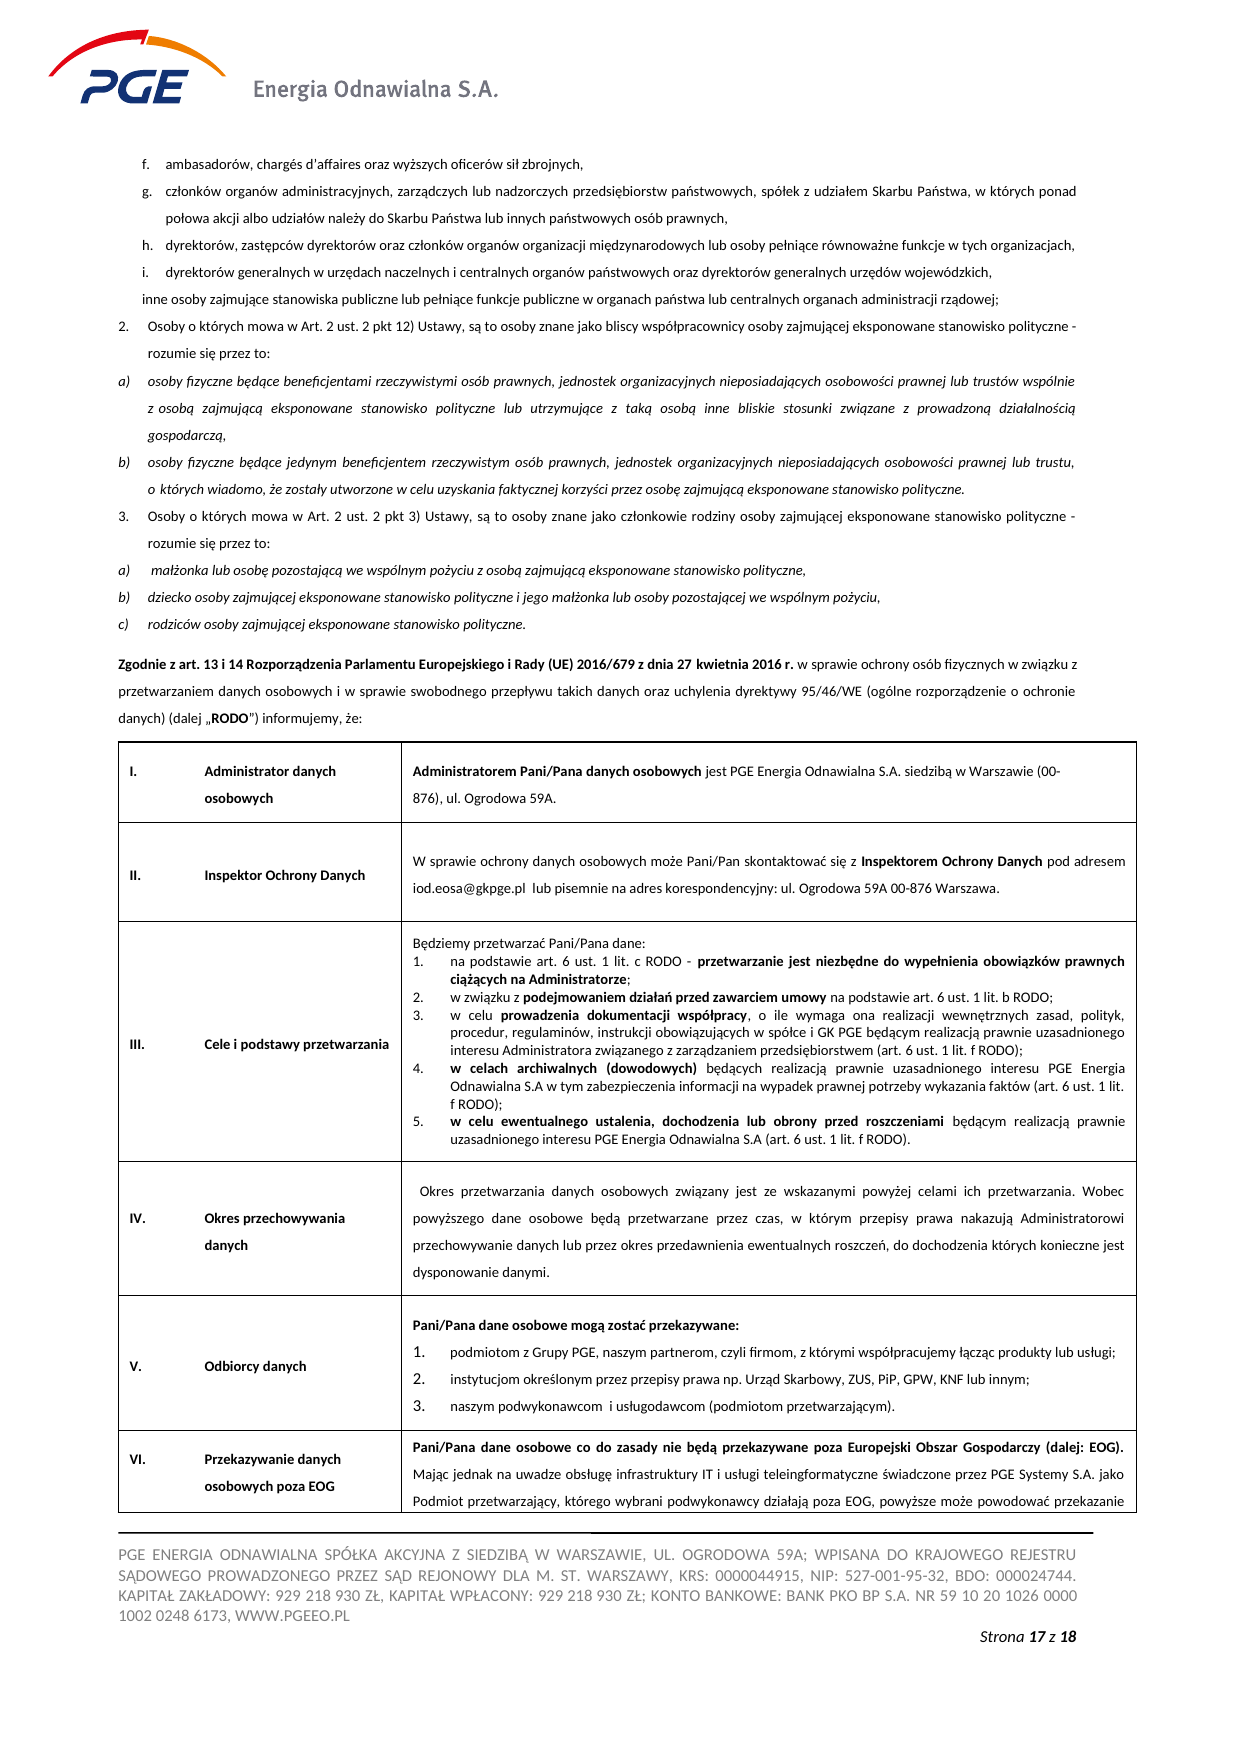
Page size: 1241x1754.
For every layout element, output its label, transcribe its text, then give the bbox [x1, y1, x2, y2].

list dyrektorów generalnych w urzędach naczelnych i centralnych organów państwowych oraz dyrektorów generalnych urzędów wojewódzkich, [142, 256, 1078, 283]
text a) osoby fizyczne będące beneficjentami rzeczywistymi osób prawnych, jednostek organizacyjnych nieposiadających osobowości prawnej lub trustów wspólnie z osobą zajmującą eksponowane stanowisko polityczne lub utrzymujące z taką osobą inne bliskie stosunki związane z prowadzoną działalnością gospodarczą, [118, 364, 1078, 446]
table_cell W sprawie ochrony danych osobowych może Pani/Pan skontaktować się z Inspektorem Ochrony Danych pod adresem iod.eosa@gkpge.pl lub pisemnie na adres korespondencyjny: ul. Ogrodowa 59A 00-876 Warszawa. [402, 823, 1136, 921]
table_cell Będziemy przetwarzać Pani/Pana dane: na podstawie art. 6 ust. 1 lit. c RODO - przetwarzanie jest niezbędne do wypełnienia obowiązków prawnych ciążących na Administratorze; w związku z podejmowaniem działań przed zawarciem umowy na podstawie art. 6 ust. 1 lit. b RODO; w celu prowadzenia dokumentacji współpracy, o ile wymaga ona realizacji wewnętrznych zasad, polityk, procedur, regulaminów, instrukcji obowiązujących w spółce i GK PGE będącym realizacją prawnie uzasadnionego interesu Administratora związanego z zarządzaniem przedsiębiorstwem (art. 6 ust. 1 lit. f RODO); w celach archiwalnych (dowodowych) będących realizacją prawnie uzasadnionego interesu PGE Energia Odnawialna S.A w tym zabezpieczenia informacji na wypadek prawnej potrzeby wykazania faktów (art. 6 ust. 1 lit. f RODO); w celu ewentualnego ustalenia, dochodzenia lub obrony przed roszczeniami będącym realizacją prawnie uzasadnionego interesu PGE Energia Odnawialna S.A (art. 6 ust. 1 lit. f RODO). [402, 922, 1136, 1161]
list dyrektorów, zastępców dyrektorów oraz członków organów organizacji międzynarodowych lub osoby pełniące równoważne funkcje w tych organizacjach, [142, 229, 1078, 256]
table_cell Pani/Pana dane osobowe mogą zostać przekazywane: podmiotom z Grupy PGE, naszym partnerom, czyli firmom, z którymi współpracujemy łącząc produkty lub usługi; instytucjom określonym przez przepisy prawa np. Urząd Skarbowy, ZUS, PiP, GPW, KNF lub innym; naszym podwykonawcom i usługodawcom (podmiotom przetwarzającym). [402, 1296, 1136, 1429]
list ambasadorów, chargés d’affaires oraz wyższych oficerów sił zbrojnych, [142, 148, 1078, 175]
table_header Administrator danych osobowych [119, 743, 401, 822]
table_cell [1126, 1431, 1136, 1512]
text c) rodziców osoby zajmującej eksponowane stanowisko polityczne. [118, 608, 1078, 635]
list Osoby o których mowa w Art. 2 ust. 2 pkt 12) Ustawy, są to osoby znane jako bliscy współpracownicy osoby zajmującej eksponowane stanowisko polityczne - rozumie się przez to: [118, 310, 1078, 364]
text inne osoby zajmujące stanowiska publiczne lub pełniące funkcje publiczne w organach państwa lub centralnych organach administracji rządowej; [142, 283, 1078, 310]
table_cell Odbiorcy danych [119, 1296, 401, 1429]
list Osoby o których mowa w Art. 2 ust. 2 pkt 3) Ustawy, są to osoby znane jako członkowie rodziny osoby zajmującej eksponowane stanowisko polityczne - rozumie się przez to: [118, 500, 1078, 554]
table_header Administratorem Pani/Pana danych osobowych jest PGE Energia Odnawialna S.A. siedzibą w Warszawie (00-876), ul. Ogrodowa 59A. [402, 743, 1136, 822]
text b) dziecko osoby zajmującej eksponowane stanowisko polityczne i jego małżonka lub osoby pozostającej we wspólnym pożyciu, [118, 581, 1078, 608]
table_cell Cele i podstawy przetwarzania [119, 922, 401, 1161]
list członków organów administracyjnych, zarządczych lub nadzorczych przedsiębiorstw państwowych, spółek z udziałem Skarbu Państwa, w których ponad połowa akcji albo udziałów należy do Skarbu Państwa lub innych państwowych osób prawnych, [142, 175, 1078, 229]
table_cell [119, 1431, 401, 1512]
text a) małżonka lub osobę pozostającą we wspólnym pożyciu z osobą zajmującą eksponowane stanowisko polityczne, [118, 554, 1078, 581]
text Zgodnie z art. 13 i 14 Rozporządzenia Parlamentu Europejskiego i Rady (UE) 2016/679 z dnia 27 kwietnia 2016 r. w sprawie ochrony osób fizycznych w związku z przetwarzaniem danych osobowych i w sprawie swobodnego przepływu takich danych oraz uchylenia dyrektywy 95/46/WE (ogólne rozporządzenie o ochronie danych) (dalej „RODO”) informujemy, że: [118, 648, 1078, 729]
table_cell Okres przechowywania danych [119, 1162, 401, 1295]
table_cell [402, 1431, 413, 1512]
table_cell Inspektor Ochrony Danych [119, 823, 401, 921]
table_cell Okres przetwarzania danych osobowych związany jest ze wskazanymi powyżej celami ich przetwarzania. Wobec powyższego dane osobowe będą przetwarzane przez czas, w którym przepisy prawa nakazują Administratorowi przechowywanie danych lub przez okres przedawnienia ewentualnych roszczeń, do dochodzenia których konieczne jest dysponowanie danymi. [402, 1162, 1136, 1295]
text b) osoby fizyczne będące jedynym beneficjentem rzeczywistym osób prawnych, jednostek organizacyjnych nieposiadających osobowości prawnej lub trustu, o których wiadomo, że zostały utworzone w celu uzyskania faktycznej korzyści przez osobę zajmującą eksponowane stanowisko polityczne. [118, 446, 1078, 500]
